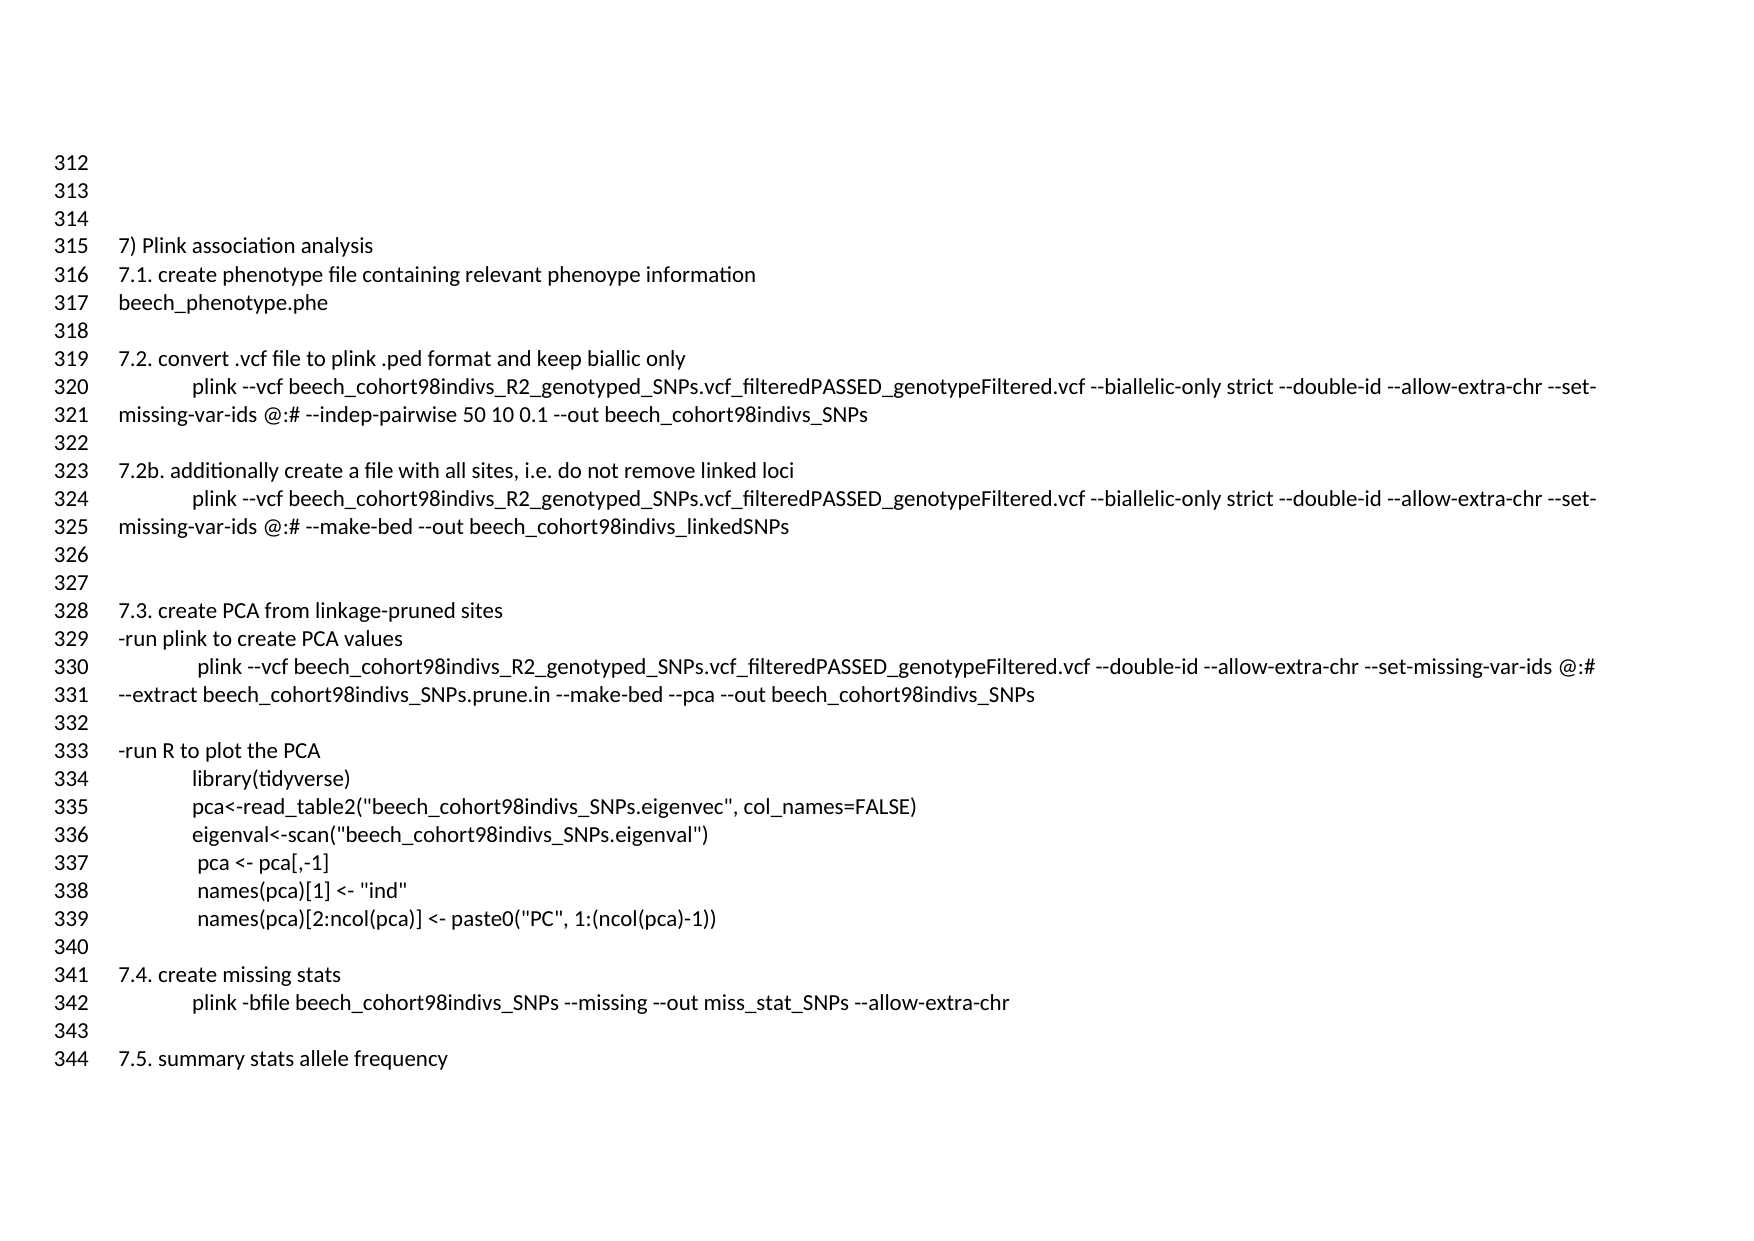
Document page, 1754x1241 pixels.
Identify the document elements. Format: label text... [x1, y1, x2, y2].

text pca<-read_table2("beech_cohort98indivs_SNPs.eigenvec", col_names=FALSE) [118, 792, 1606, 820]
text pca <- pca[,-1] [118, 848, 1606, 876]
text -run R to plot the PCA [118, 736, 1606, 764]
text plink -bfile beech_cohort98indivs_SNPs --missing --out miss_stat_SNPs --allow-extra-chr [118, 988, 1606, 1016]
text -run plink to create PCA values [118, 624, 1606, 652]
text 7) Plink association analysis [118, 232, 1606, 260]
text plink --vcf beech_cohort98indivs_R2_genotyped_SNPs.vcf_filteredPASSED_genotypeFiltered.vcf --biallelic-only strict --double-id --allow-extra-chr --set-missing-var-ids @:# --make-bed --out beech_cohort98indivs_linkedSNPs [118, 484, 1606, 540]
text 7.4. create missing stats [118, 960, 1606, 988]
text 7.2. convert .vcf file to plink .ped format and keep biallic only [118, 344, 1606, 372]
text plink --vcf beech_cohort98indivs_R2_genotyped_SNPs.vcf_filteredPASSED_genotypeFiltered.vcf --double-id --allow-extra-chr --set-missing-var-ids @:# --extract beech_cohort98indivs_SNPs.prune.in --make-bed --pca --out beech_cohort98indivs_SNPs [118, 652, 1606, 708]
text names(pca)[2:ncol(pca)] <- paste0("PC", 1:(ncol(pca)-1)) [118, 904, 1606, 932]
text plink --vcf beech_cohort98indivs_R2_genotyped_SNPs.vcf_filteredPASSED_genotypeFiltered.vcf --biallelic-only strict --double-id --allow-extra-chr --set-missing-var-ids @:# --indep-pairwise 50 10 0.1 --out beech_cohort98indivs_SNPs [118, 372, 1606, 428]
text 7.3. create PCA from linkage-pruned sites [118, 596, 1606, 624]
text 7.1. create phenotype file containing relevant phenoype information [118, 260, 1606, 288]
text 7.5. summary stats allele frequency [118, 1044, 1606, 1072]
text names(pca)[1] <- "ind" [118, 876, 1606, 904]
text beech_phenotype.phe [118, 288, 1606, 316]
text library(tidyverse) [118, 764, 1606, 792]
text 7.2b. additionally create a file with all sites, i.e. do not remove linked loci [118, 456, 1606, 484]
text eigenval<-scan("beech_cohort98indivs_SNPs.eigenval") [118, 820, 1606, 848]
